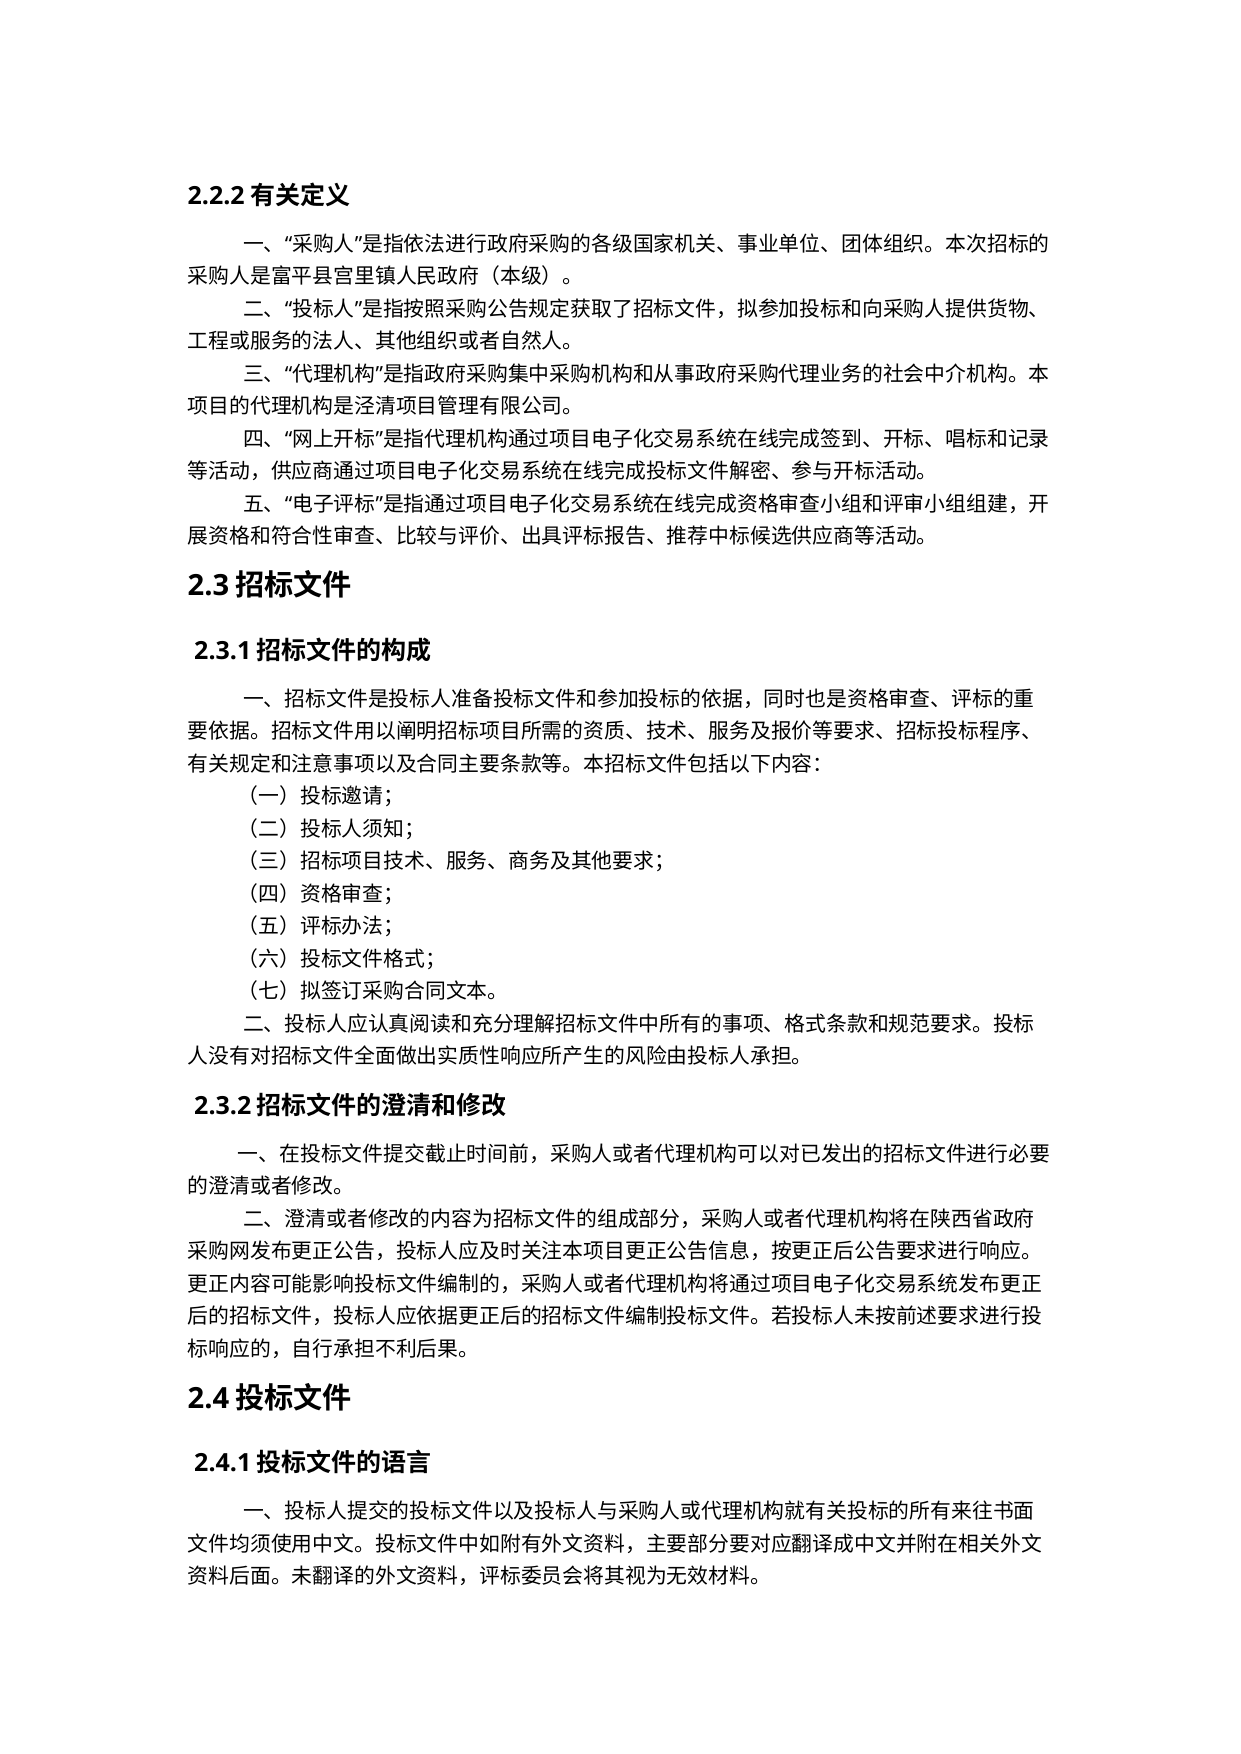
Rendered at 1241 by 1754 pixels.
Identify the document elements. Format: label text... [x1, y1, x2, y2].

text 二、“投标人”是指按照采购公告规定获取了招标文件，拟参加投标和向采购人提供货物、工程或服务的法人、其他组织或者自然人。 [187, 292, 1053, 357]
text 三、“代理机构”是指政府采购集中采购机构和从事政府采购代理业务的社会中介机构。本项目的代理机构是泾清项目管理有限公司。 [187, 357, 1053, 422]
text 一、投标人提交的投标文件以及投标人与采购人或代理机构就有关投标的所有来往书面文件均须使用中文。投标文件中如附有外文资料，主要部分要对应翻译成中文并附在相关外文资料后面。未翻译的外文资料，评标委员会将其视为无效材料。 [187, 1494, 1053, 1592]
text （七）拟签订采购合同文本。 [187, 974, 1053, 1007]
text 二、投标人应认真阅读和充分理解招标文件中所有的事项、格式条款和规范要求。投标人没有对招标文件全面做出实质性响应所产生的风险由投标人承担。 [187, 1007, 1053, 1072]
text （四）资格审查； [187, 877, 1053, 909]
text 四、“网上开标”是指代理机构通过项目电子化交易系统在线完成签到、开标、唱标和记录等活动，供应商通过项目电子化交易系统在线完成投标文件解密、参与开标活动。 [187, 422, 1053, 487]
text 2.3.2招标文件的澄清和修改 [187, 1072, 1053, 1137]
text 2.3.1招标文件的构成 [187, 617, 1053, 682]
text 2.2.2有关定义 [187, 162, 1053, 227]
text 一、“采购人”是指依法进行政府采购的各级国家机关、事业单位、团体组织。本次招标的采购人是富平县宫里镇人民政府（本级）。 [187, 227, 1053, 292]
text （三）招标项目技术、服务、商务及其他要求； [187, 844, 1053, 877]
text （二）投标人须知； [187, 812, 1053, 844]
text （五）评标办法； [187, 909, 1053, 942]
text （六）投标文件格式； [187, 942, 1053, 974]
text 2.3招标文件 [187, 552, 1053, 617]
text 五、“电子评标”是指通过项目电子化交易系统在线完成资格审查小组和评审小组组建，开展资格和符合性审查、比较与评价、出具评标报告、推荐中标候选供应商等活动。 [187, 487, 1053, 552]
text 2.4.1投标文件的语言 [187, 1429, 1053, 1494]
text 二、澄清或者修改的内容为招标文件的组成部分，采购人或者代理机构将在陕西省政府采购网发布更正公告，投标人应及时关注本项目更正公告信息，按更正后公告要求进行响应。更正内容可能影响投标文件编制的，采购人或者代理机构将通过项目电子化交易系统发布更正后的招标文件，投标人应依据更正后的招标文件编制投标文件。若投标人未按前述要求进行投标响应的，自行承担不利后果。 [187, 1202, 1053, 1364]
text 一、在投标文件提交截止时间前，采购人或者代理机构可以对已发出的招标文件进行必要的澄清或者修改。 [187, 1137, 1053, 1202]
text （一）投标邀请； [187, 779, 1053, 812]
text 2.4投标文件 [187, 1364, 1053, 1429]
text 一、招标文件是投标人准备投标文件和参加投标的依据，同时也是资格审查、评标的重要依据。招标文件用以阐明招标项目所需的资质、技术、服务及报价等要求、招标投标程序、有关规定和注意事项以及合同主要条款等。本招标文件包括以下内容： [187, 682, 1053, 779]
